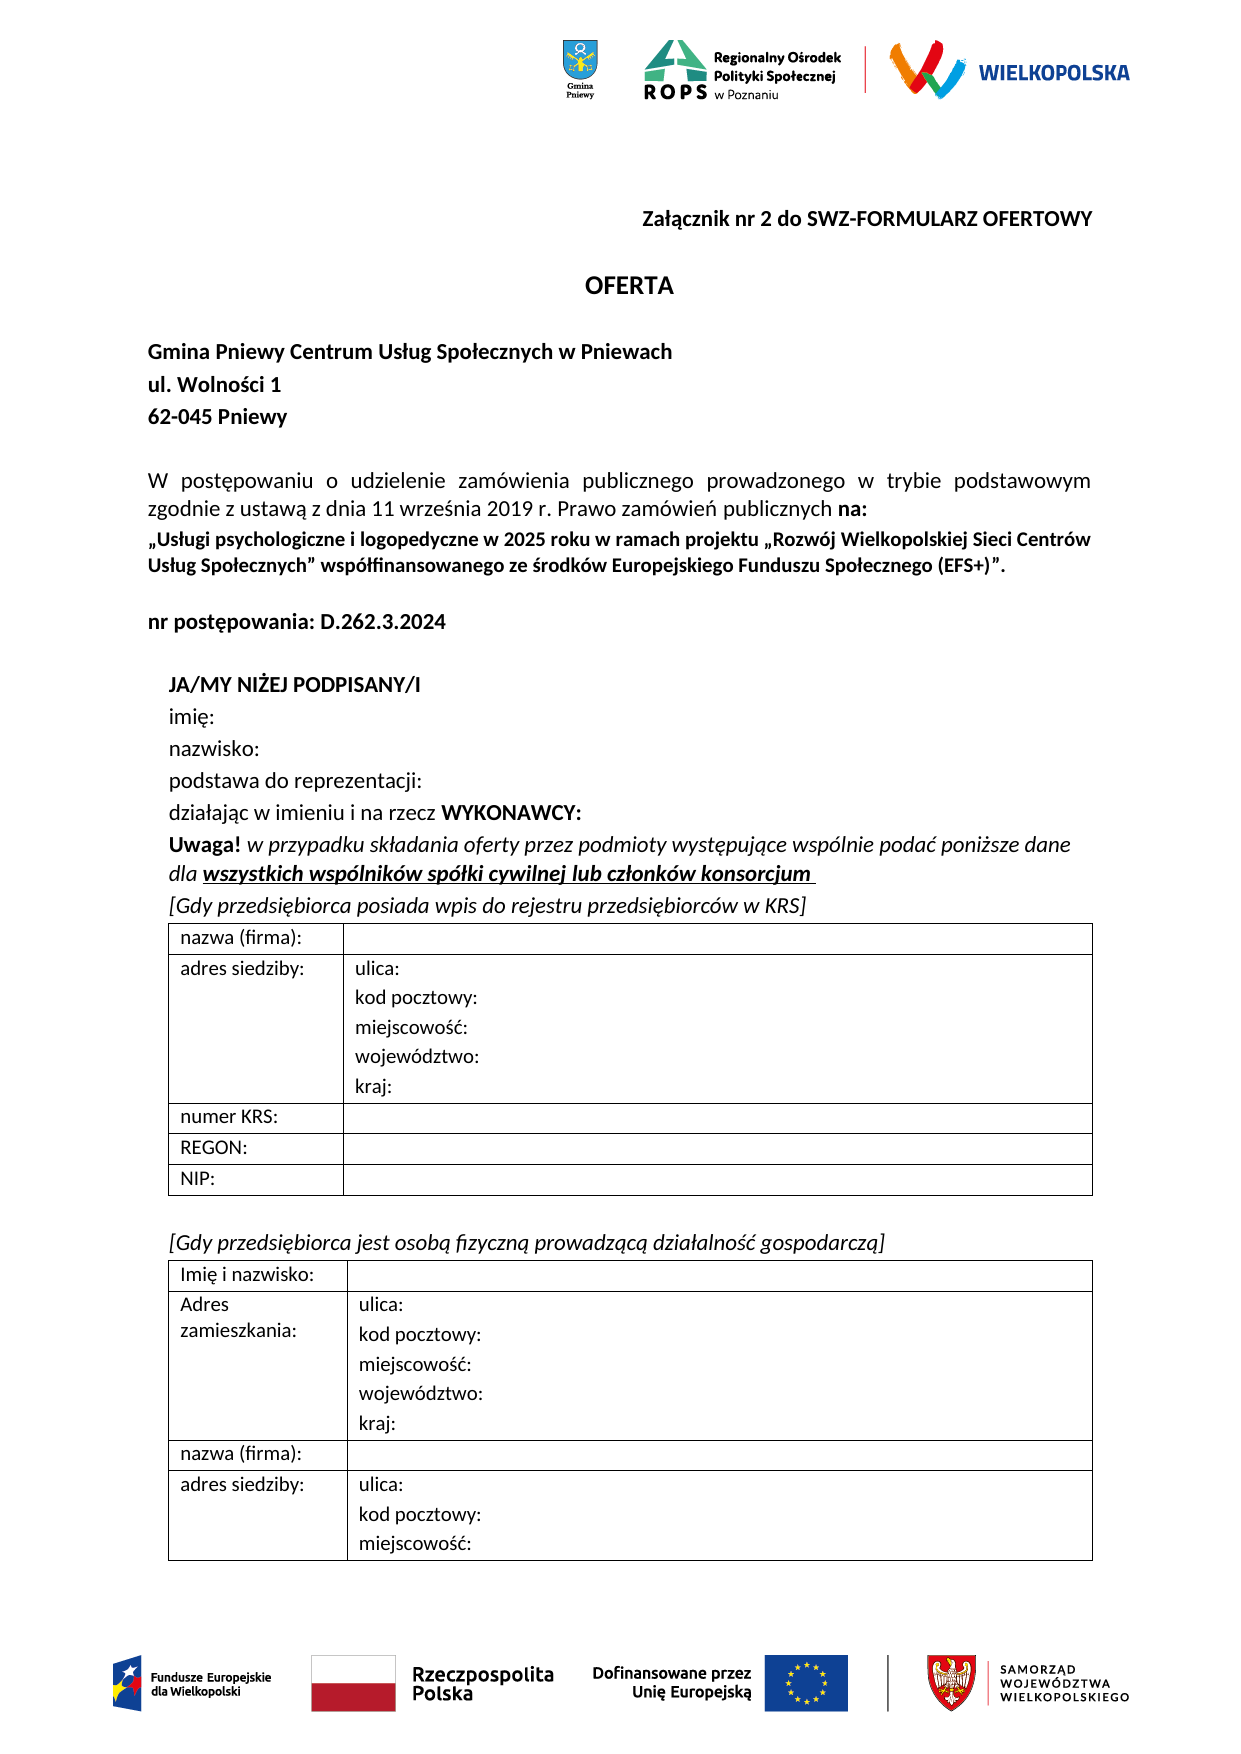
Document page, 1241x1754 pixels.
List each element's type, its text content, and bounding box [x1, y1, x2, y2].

picture [12, 10, 1239, 128]
table_header [344, 924, 1092, 954]
text [Gdy przedsiębiorca jest osobą fizyczną prowadzącą działalność gospodarczą] [168, 1228, 1093, 1256]
table_cell [344, 1165, 1092, 1194]
text Uwaga! w przypadku składania oferty przez podmioty występujące wspólnie podać poniższe dane dla wszystkich wspólników spółki cywilnej lub członków konsorcjum [168, 831, 1093, 887]
text podstawa do reprezentacji: [168, 766, 1093, 794]
text nr postępowania: D.262.3.2024 [148, 607, 1088, 635]
table_cell [348, 1441, 1092, 1470]
table_cell Adres zamieszkania: [169, 1292, 347, 1439]
text nazwisko: [168, 734, 1093, 762]
text 62-045 Pniewy [148, 402, 1093, 430]
table_cell REGON: [169, 1134, 343, 1164]
picture [1, 1624, 1239, 1744]
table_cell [348, 1292, 1092, 1439]
table_cell adres siedziby: [169, 1471, 347, 1560]
text JA/MY NIŻEJ PODPISANY/I [168, 670, 1093, 698]
text „Usługi psychologiczne i logopedyczne w 2025 roku w ramach projektu „Rozwój Wielkopolskiej Sieci Centrów Usług Społecznych” współfinansowanego ze środków Europejskiego Funduszu Społecznego (EFS+)”. [148, 526, 1093, 577]
text ul. Wolności 1 [148, 370, 1093, 398]
text [Gdy przedsiębiorca posiada wpis do rejestru przedsiębiorców w KRS] [168, 891, 1093, 919]
table_cell adres siedziby: [169, 955, 343, 1103]
table_cell nazwa (firma): [169, 1441, 347, 1470]
table_cell numer KRS: [169, 1104, 343, 1133]
text Gmina Pniewy Centrum Usług Społecznych w Pniewach [148, 337, 1093, 366]
table_cell ulica: kod pocztowy: miejscowość: województwo: kraj: [344, 955, 1092, 1103]
table_header nazwa (firma): [169, 924, 343, 954]
table_cell NIP: [169, 1165, 343, 1194]
text Załącznik nr 2 do SWZ-FORMULARZ OFERTOWY [516, 204, 1093, 232]
text OFERTA [148, 268, 1111, 301]
text imię: [168, 702, 1093, 730]
table_header [348, 1261, 1092, 1291]
table_cell [344, 1134, 1092, 1164]
table_header Imię i nazwisko: [169, 1261, 347, 1291]
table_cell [348, 1471, 1092, 1560]
text działając w imieniu i na rzecz WYKONAWCY: [168, 798, 1093, 826]
text W postępowaniu o udzielenie zamówienia publicznego prowadzonego w trybie podstawowym zgodnie z ustawą z dnia 11 września 2019 r. Prawo zamówień publicznych na: [148, 466, 1093, 522]
table_cell [344, 1104, 1092, 1133]
